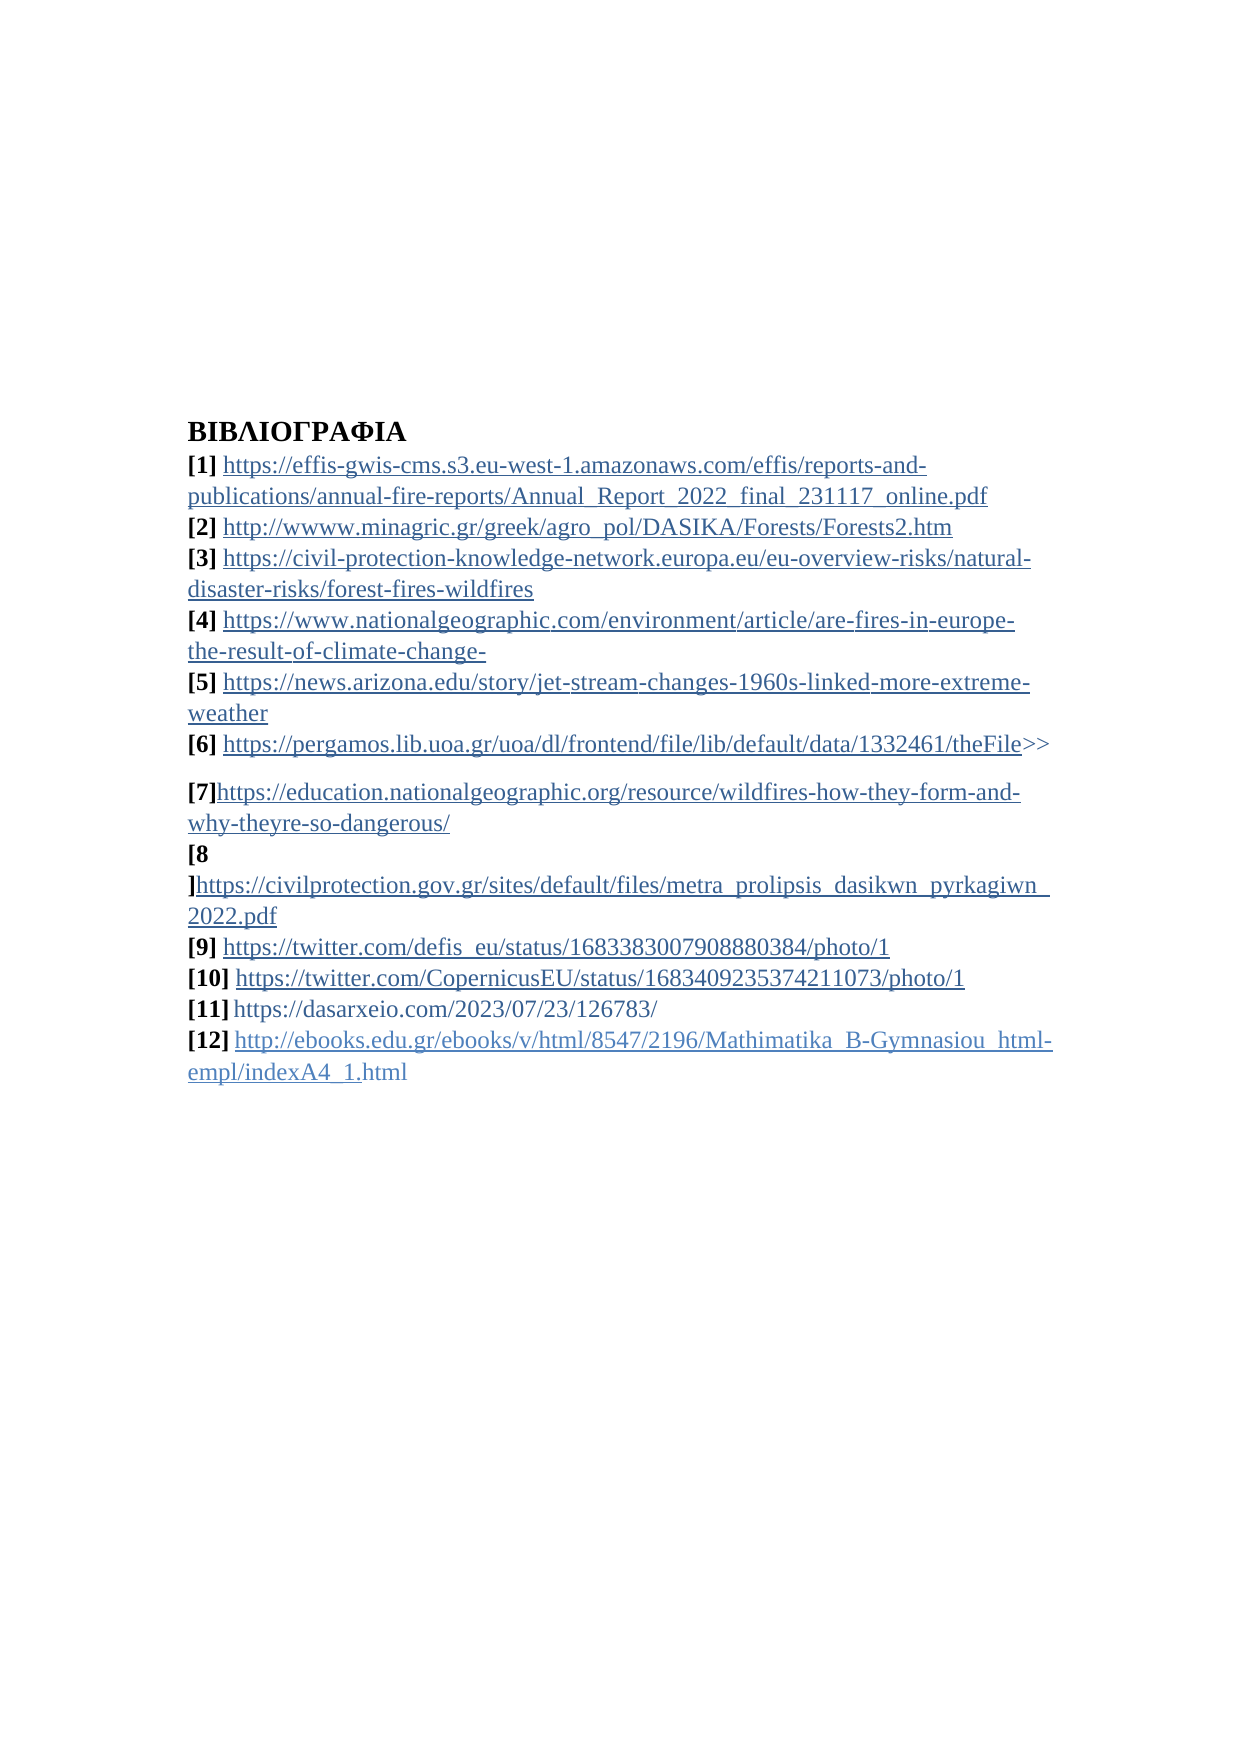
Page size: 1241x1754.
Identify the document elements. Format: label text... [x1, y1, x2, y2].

text ΒΙΒΛΙΟΓΡΑΦΙΑ [1] https://effis-gwis-cms.s3.eu-west-1.amazonaws.com/effis/reports-and-publications/annual-fire-reports/Annual_Report_2022_final_231117_online.pdf [2] http://wwww.minagric.gr/greek/agro_pol/DASIKA/Forests/Forests2.htm [3] https://civil-protection-knowledge-network.europa.eu/eu-overview-risks/natural-disaster-risks/forest-fires-wildfires [4] https://www.nationalgeographic.com/environment/article/are-fires-in-europe-the-result-of-climate-change- [5] https://news.arizona.edu/story/jet-stream-changes-1960s-linked-more-extreme-weather [6] https://pergamos.lib.uoa.gr/uoa/dl/frontend/file/lib/default/data/1332461/theFile>> [187, 414, 1053, 758]
text [7]https://education.nationalgeographic.org/resource/wildfires-how-they-form-and-why-theyre-so-dangerous/ [8]https://civilprotection.gov.gr/sites/default/files/metra_prolipsis_dasikwn_pyrkagiwn_2022.pdf [9] https://twitter.com/defis_eu/status/1683383007908880384/photo/1 [10] https://twitter.com/CopernicusEU/status/1683409235374211073/photo/1 [11] https://dasarxeio.com/2023/07/23/126783/ [12] http://ebooks.edu.gr/ebooks/v/html/8547/2196/Mathimatika_B-Gymnasiou_html-empl/indexA4_1.html [187, 777, 1053, 1085]
